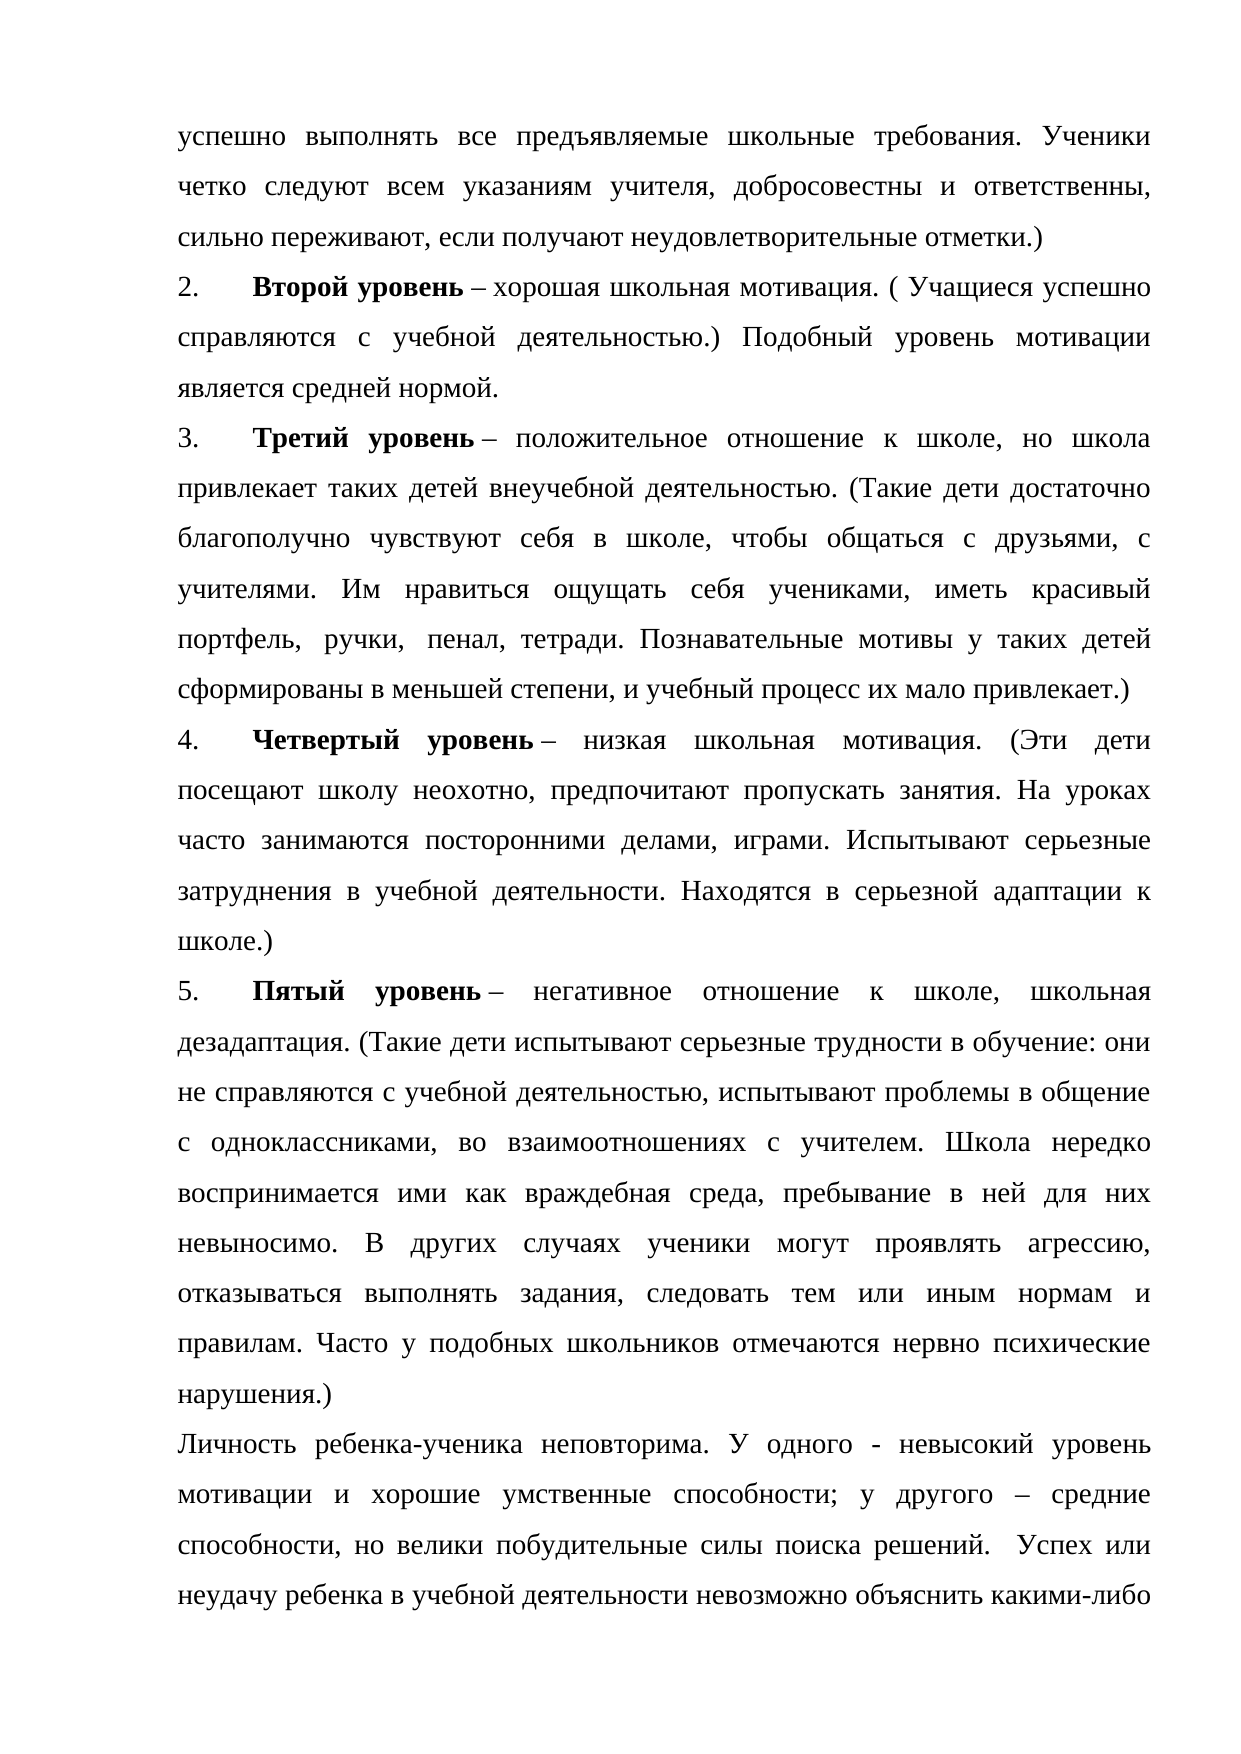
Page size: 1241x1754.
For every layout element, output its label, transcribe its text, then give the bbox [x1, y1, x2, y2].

list Третий уровень – положительное отношение к школе, но школа привлекает таких детей внеучебной деятельностью. (Такие дети достаточно благополучно чувствуют себя в школе, чтобы общаться с друзьями, с учителями. Им нравиться ощущать себя учениками, иметь красивый портфель, ручки, пенал, тетради. Познавательные мотивы у таких детей сформированы в меньшей степени, и учебный процесс их мало привлекает.) [177, 420, 1152, 705]
list Четвертый уровень – низкая школьная мотивация. (Эти дети посещают школу неохотно, предпочитают пропускать занятия. На уроках часто занимаются посторонними делами, играми. Испытывают серьезные затруднения в учебной деятельности. Находятся в серьезной адаптации к школе.) [177, 722, 1152, 957]
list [177, 118, 1152, 252]
list Второй уровень – хорошая школьная мотивация. ( Учащиеся успешно справляются с учебной деятельностью.) Подобный уровень мотивации является средней нормой. [177, 269, 1152, 403]
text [177, 1426, 1152, 1611]
list Пятый уровень – негативное отношение к школе, школьная дезадаптация. (Такие дети испытывают серьезные трудности в обучение: они не справляются с учебной деятельностью, испытывают проблемы в общение с одноклассниками, во взаимоотношениях с учителем. Школа нередко воспринимается ими как враждебная среда, пребывание в ней для них невыносимо. В других случаях ученики могут проявлять агрессию, отказываться выполнять задания, следовать тем или иным нормам и правилам. Часто у подобных школьников отмечаются нервно психические нарушения.) [177, 973, 1152, 1409]
